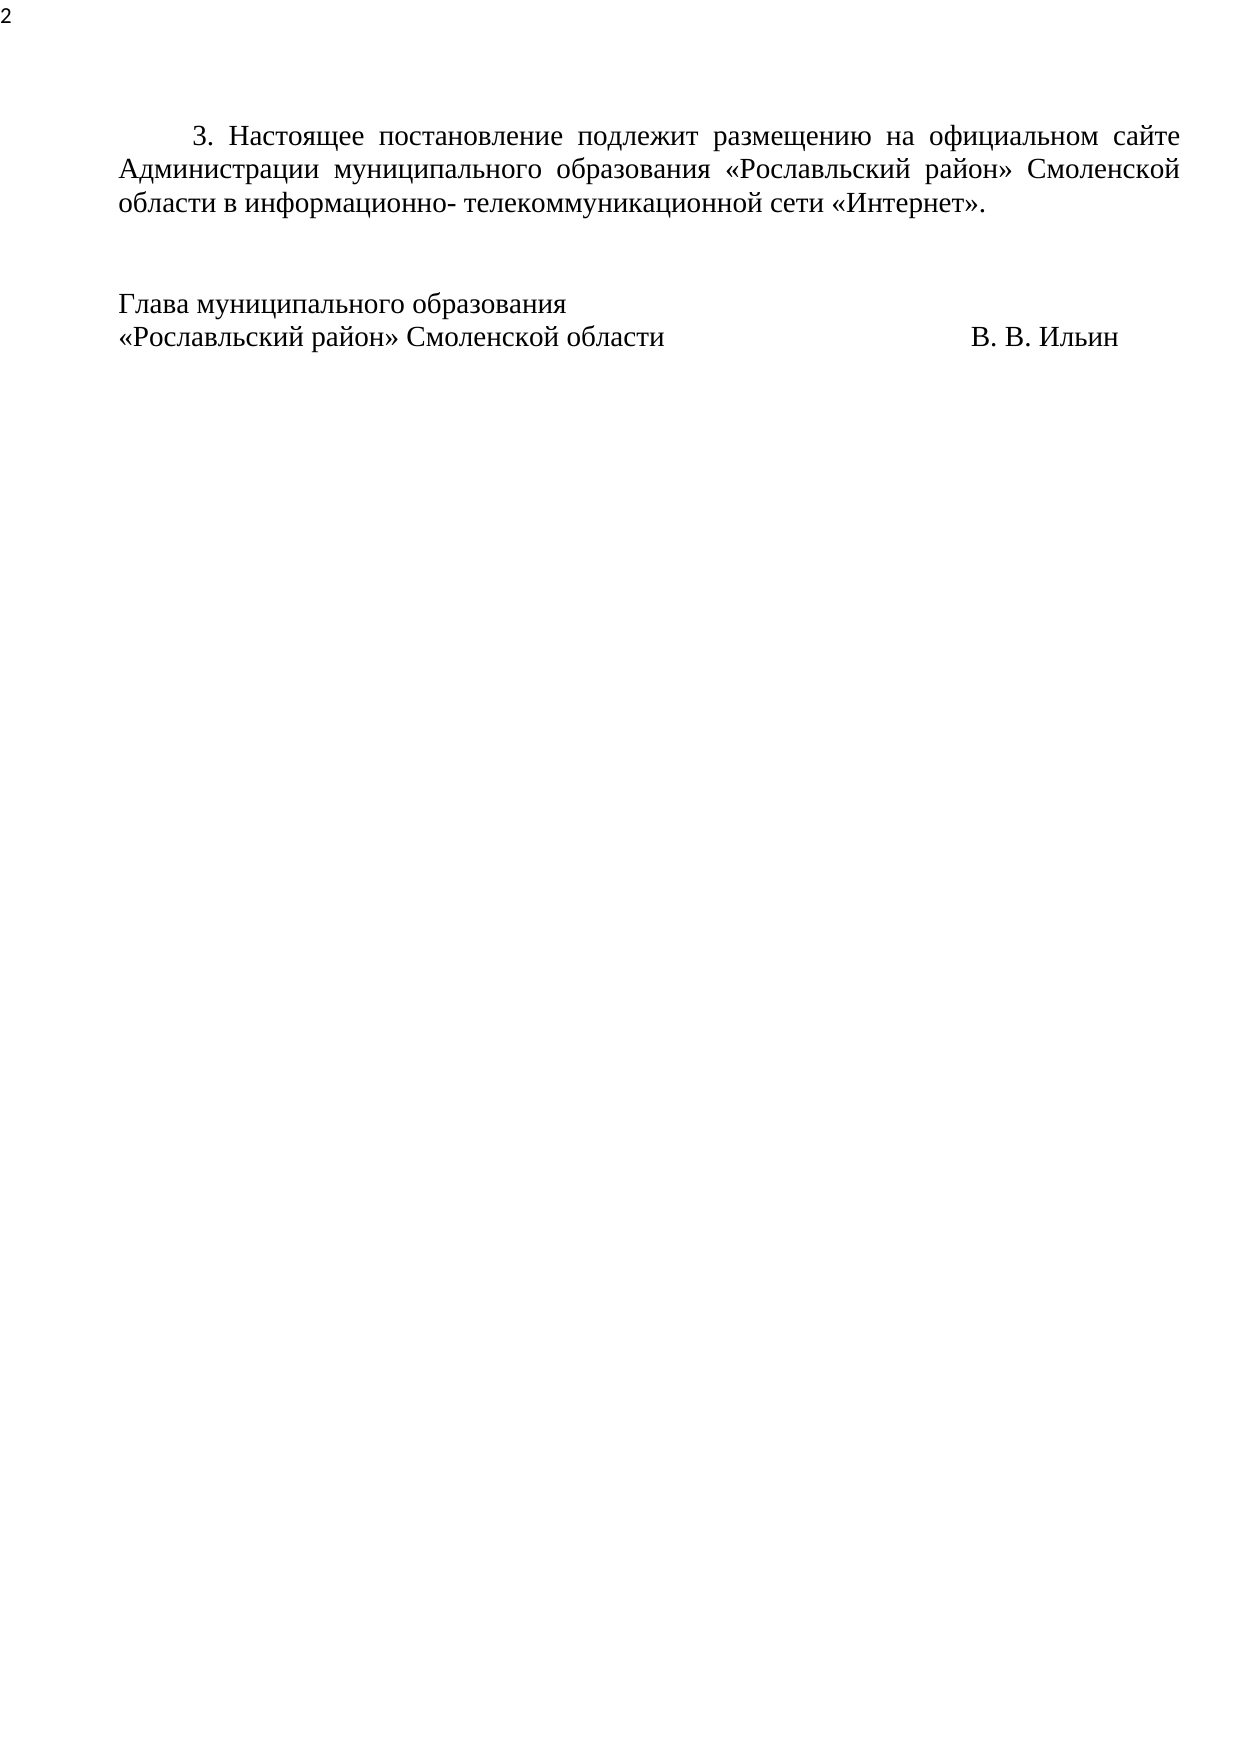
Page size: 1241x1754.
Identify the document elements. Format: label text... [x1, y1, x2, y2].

text «Рославльский район» Смоленской области В. В. Ильин [118, 319, 1181, 353]
text 3. Настоящее постановление подлежит размещению на официальном сайте Администрации муниципального образования «Рославльский район» Смоленской области в информационно- телекоммуникационной сети «Интернет». [118, 118, 1181, 219]
text Глава муниципального образования [118, 286, 1181, 319]
